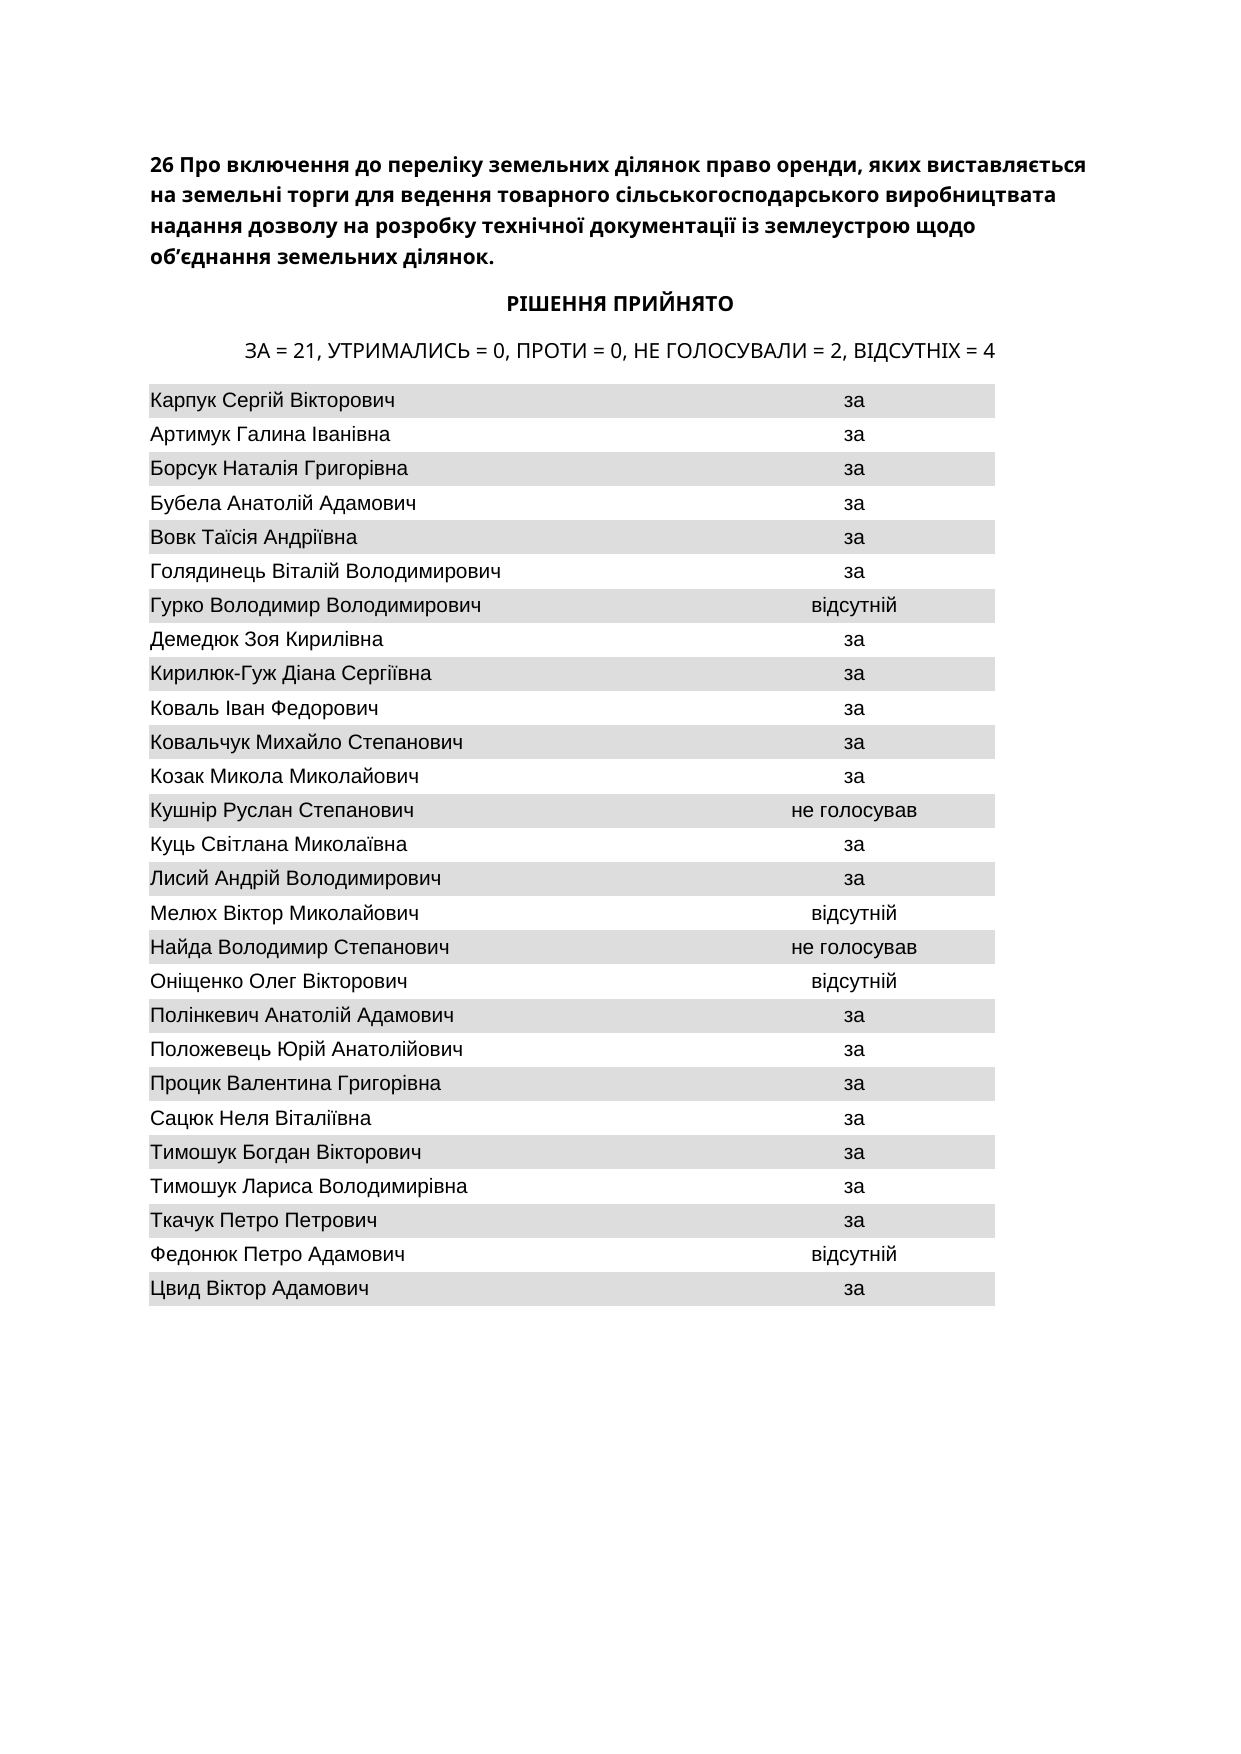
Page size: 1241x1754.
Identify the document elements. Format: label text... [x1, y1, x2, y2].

table_cell Бубела Анатолій Адамович [149, 486, 713, 520]
table_cell за [713, 520, 995, 554]
table_cell за [713, 828, 995, 862]
table_cell Мелюх Віктор Миколайович [149, 896, 713, 930]
table_cell за [713, 1135, 995, 1169]
table_cell Куць Світлана Миколаївна [149, 828, 713, 862]
table_cell за [713, 486, 995, 520]
table_cell Цвид Віктор Адамович [149, 1272, 713, 1306]
table_cell за [713, 1067, 995, 1101]
table_cell за [713, 657, 995, 691]
table_cell Сацюк Неля Віталіївна [149, 1101, 713, 1135]
table_cell Демедюк Зоя Кирилівна [149, 623, 713, 657]
table_cell за [713, 555, 995, 589]
table_header за [713, 384, 995, 418]
table_cell Кирилюк-Гуж Діана Сергіївна [149, 657, 713, 691]
table_cell за [713, 999, 995, 1033]
table_cell Козак Микола Миколайович [149, 760, 713, 794]
table_cell за [713, 691, 995, 725]
table_cell відсутній [713, 1238, 995, 1272]
table_cell Лисий Андрій Володимирович [149, 862, 713, 896]
text ЗА = 21, УТРИМАЛИСЬ = 0, ПРОТИ = 0, НЕ ГОЛОСУВАЛИ = 2, ВІДСУТНІХ = 4 [150, 336, 1090, 365]
table_cell Тимошук Богдан Вікторович [149, 1135, 713, 1169]
table_cell відсутній [713, 896, 995, 930]
table_cell відсутній [713, 965, 995, 999]
table_header Карпук Сергій Вікторович [149, 384, 713, 418]
table_cell Ткачук Петро Петрович [149, 1204, 713, 1238]
table_cell не голосував [713, 930, 995, 964]
table_cell Тимошук Лариса Володимирівна [149, 1170, 713, 1204]
table_cell Гурко Володимир Володимирович [149, 589, 713, 623]
text РІШЕННЯ ПРИЙНЯТО [150, 289, 1090, 318]
table_cell Вовк Таїсія Андріївна [149, 520, 713, 554]
table_cell Коваль Іван Федорович [149, 691, 713, 725]
table_cell Ковальчук Михайло Степанович [149, 725, 713, 759]
table_cell за [713, 1272, 995, 1306]
table_cell за [713, 1033, 995, 1067]
table_cell за [713, 760, 995, 794]
table_cell Полінкевич Анатолій Адамович [149, 999, 713, 1033]
table_cell Артимук Галина Іванівна [149, 418, 713, 452]
table_cell Положевець Юрій Анатолійович [149, 1033, 713, 1067]
table_cell за [713, 1204, 995, 1238]
table_cell за [713, 725, 995, 759]
table_cell за [713, 1170, 995, 1204]
table_cell не голосував [713, 794, 995, 828]
table_cell за [713, 418, 995, 452]
table_cell відсутній [713, 589, 995, 623]
table_cell за [713, 452, 995, 486]
table_cell за [713, 623, 995, 657]
table_cell за [713, 1101, 995, 1135]
text 26 Про включення до переліку земельних ділянок право оренди, яких виставляється на земельні торги для ведення товарного сільськогосподарського виробництвата надання дозволу на розробку технічної документації із землеустрою щодо об’єднання земельних ділянок. [150, 150, 1090, 270]
table_cell Голядинець Віталій Володимирович [149, 555, 713, 589]
table_cell за [713, 862, 995, 896]
table_cell Процик Валентина Григорівна [149, 1067, 713, 1101]
table_cell Оніщенко Олег Вікторович [149, 965, 713, 999]
table_cell Борсук Наталія Григорівна [149, 452, 713, 486]
table_cell Кушнір Руслан Степанович [149, 794, 713, 828]
table_cell Найда Володимир Степанович [149, 930, 713, 964]
table_cell Федонюк Петро Адамович [149, 1238, 713, 1272]
